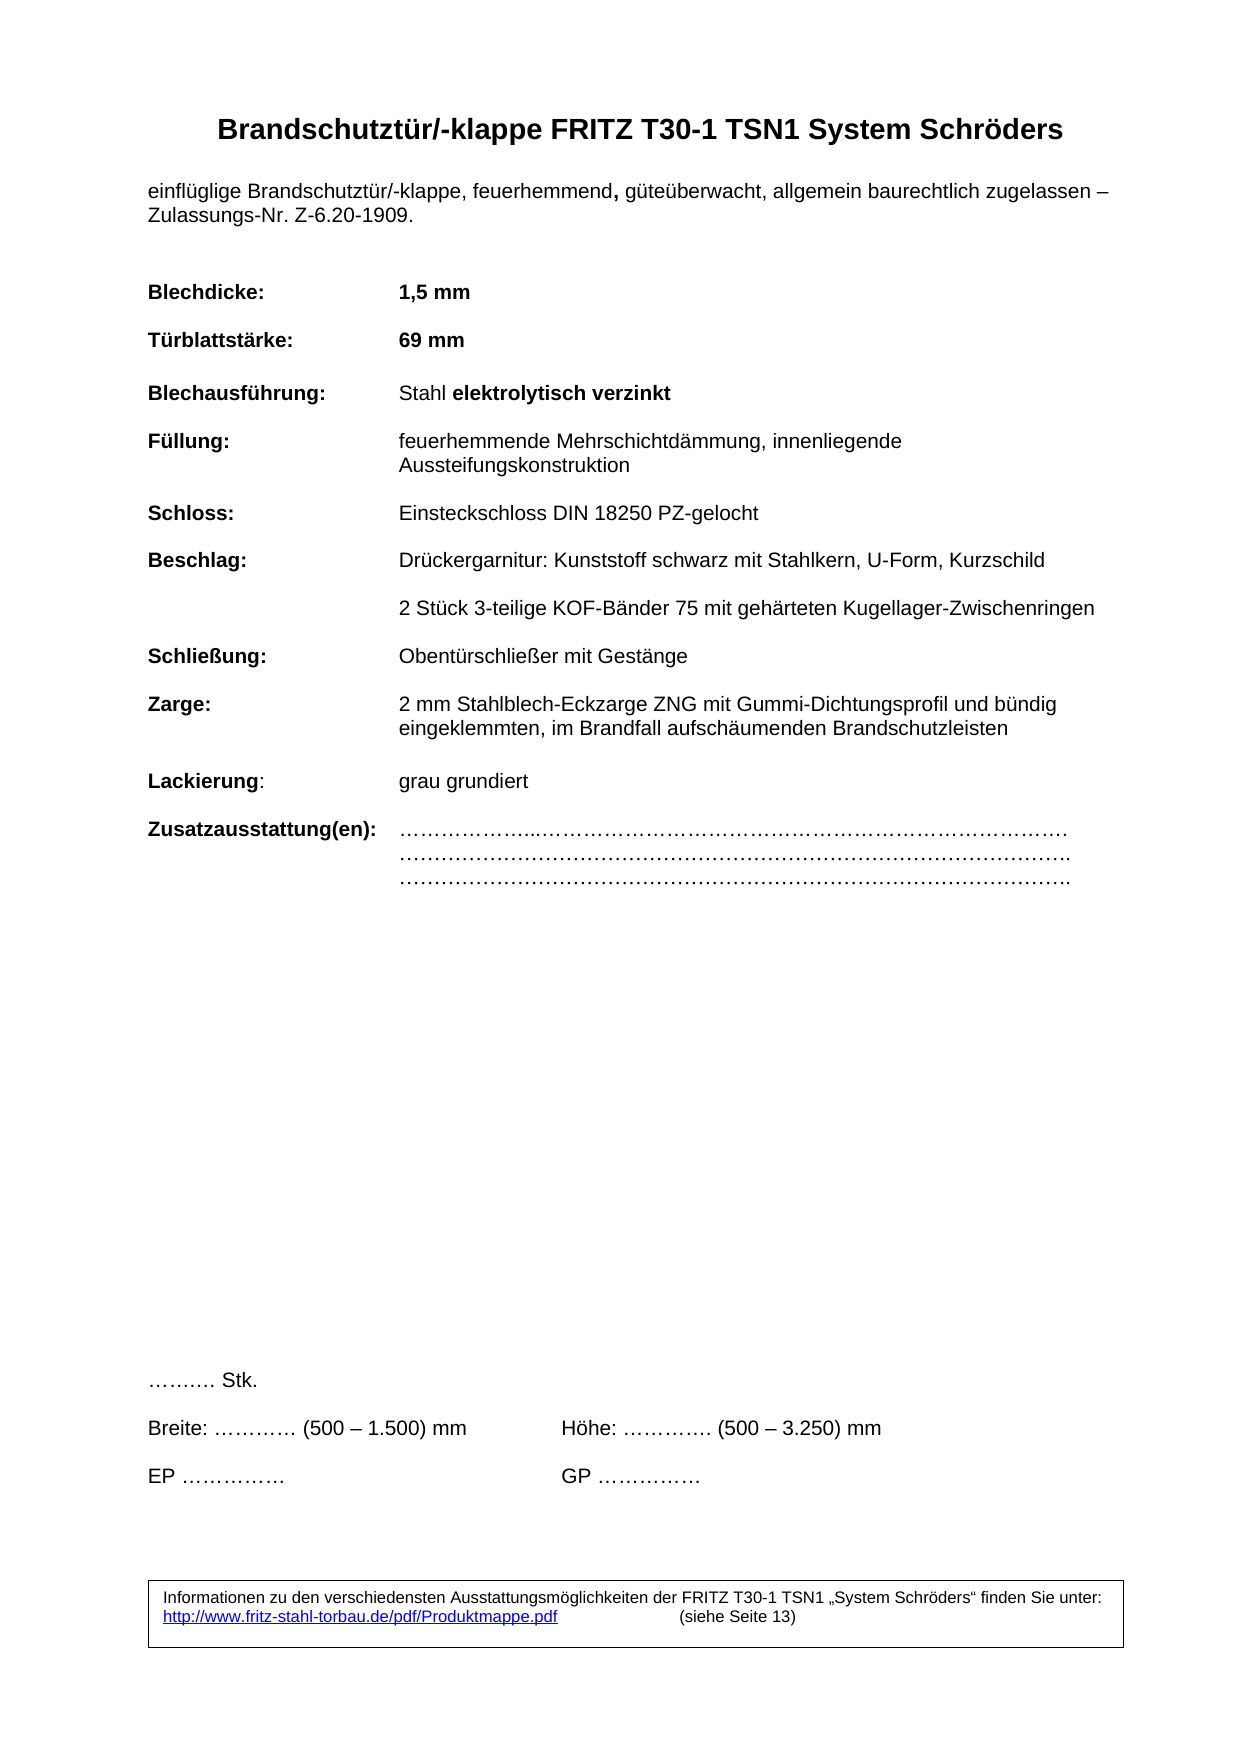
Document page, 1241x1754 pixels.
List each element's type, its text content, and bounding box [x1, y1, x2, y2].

text Blechausführung: Stahl elektrolytisch verzinkt [148, 381, 1134, 404]
text Breite: ………… (500 – 1.500) mm Höhe: …………. (500 – 3.250) mm [148, 1416, 1134, 1440]
text EP …………… GP …………… [148, 1464, 1134, 1488]
text Brandschutztür/-klappe FRITZ T30-1 TSN1 System Schröders [148, 112, 1134, 146]
text Zusatzausstattung(en): ………………...…………………………………………………………………. [148, 817, 1134, 841]
text Füllung: feuerhemmende Mehrschichtdämmung, innenliegende Aussteifungskonstruktion [148, 428, 1134, 476]
text Lackierung: grau grundiert [148, 769, 1134, 793]
text Türblattstärke: 69 mm [148, 328, 1134, 352]
text 2 Stück 3-teilige KOF-Bänder 75 mit gehärteten Kugellager-Zwischenringen [399, 596, 1134, 620]
text einflüglige Brandschutztür/-klappe, feuerhemmend, güteüberwacht, allgemein baurechtlich zugelassen – Zulassungs-Nr. Z-6.20-1909. [148, 179, 1134, 227]
text Blechdicke: 1,5 mm [148, 280, 1134, 304]
text Zarge: 2 mm Stahlblech-Eckzarge ZNG mit Gummi-Dichtungsprofil und bündig eingeklemmten, im Brandfall aufschäumenden Brandschutzleisten [148, 692, 1134, 740]
text Beschlag: Drückergarnitur: Kunststoff schwarz mit Stahlkern, U-Form, Kurzschild [148, 548, 1134, 572]
text ……………………………………………………………………………………. [148, 864, 1134, 889]
text ……………………………………………………………………………………. [148, 841, 1134, 864]
text …….… Stk. [148, 1368, 1134, 1392]
text Schließung: Obentürschließer mit Gestänge [148, 644, 1134, 668]
text Schloss: Einsteckschloss DIN 18250 PZ-gelocht [148, 500, 1134, 524]
